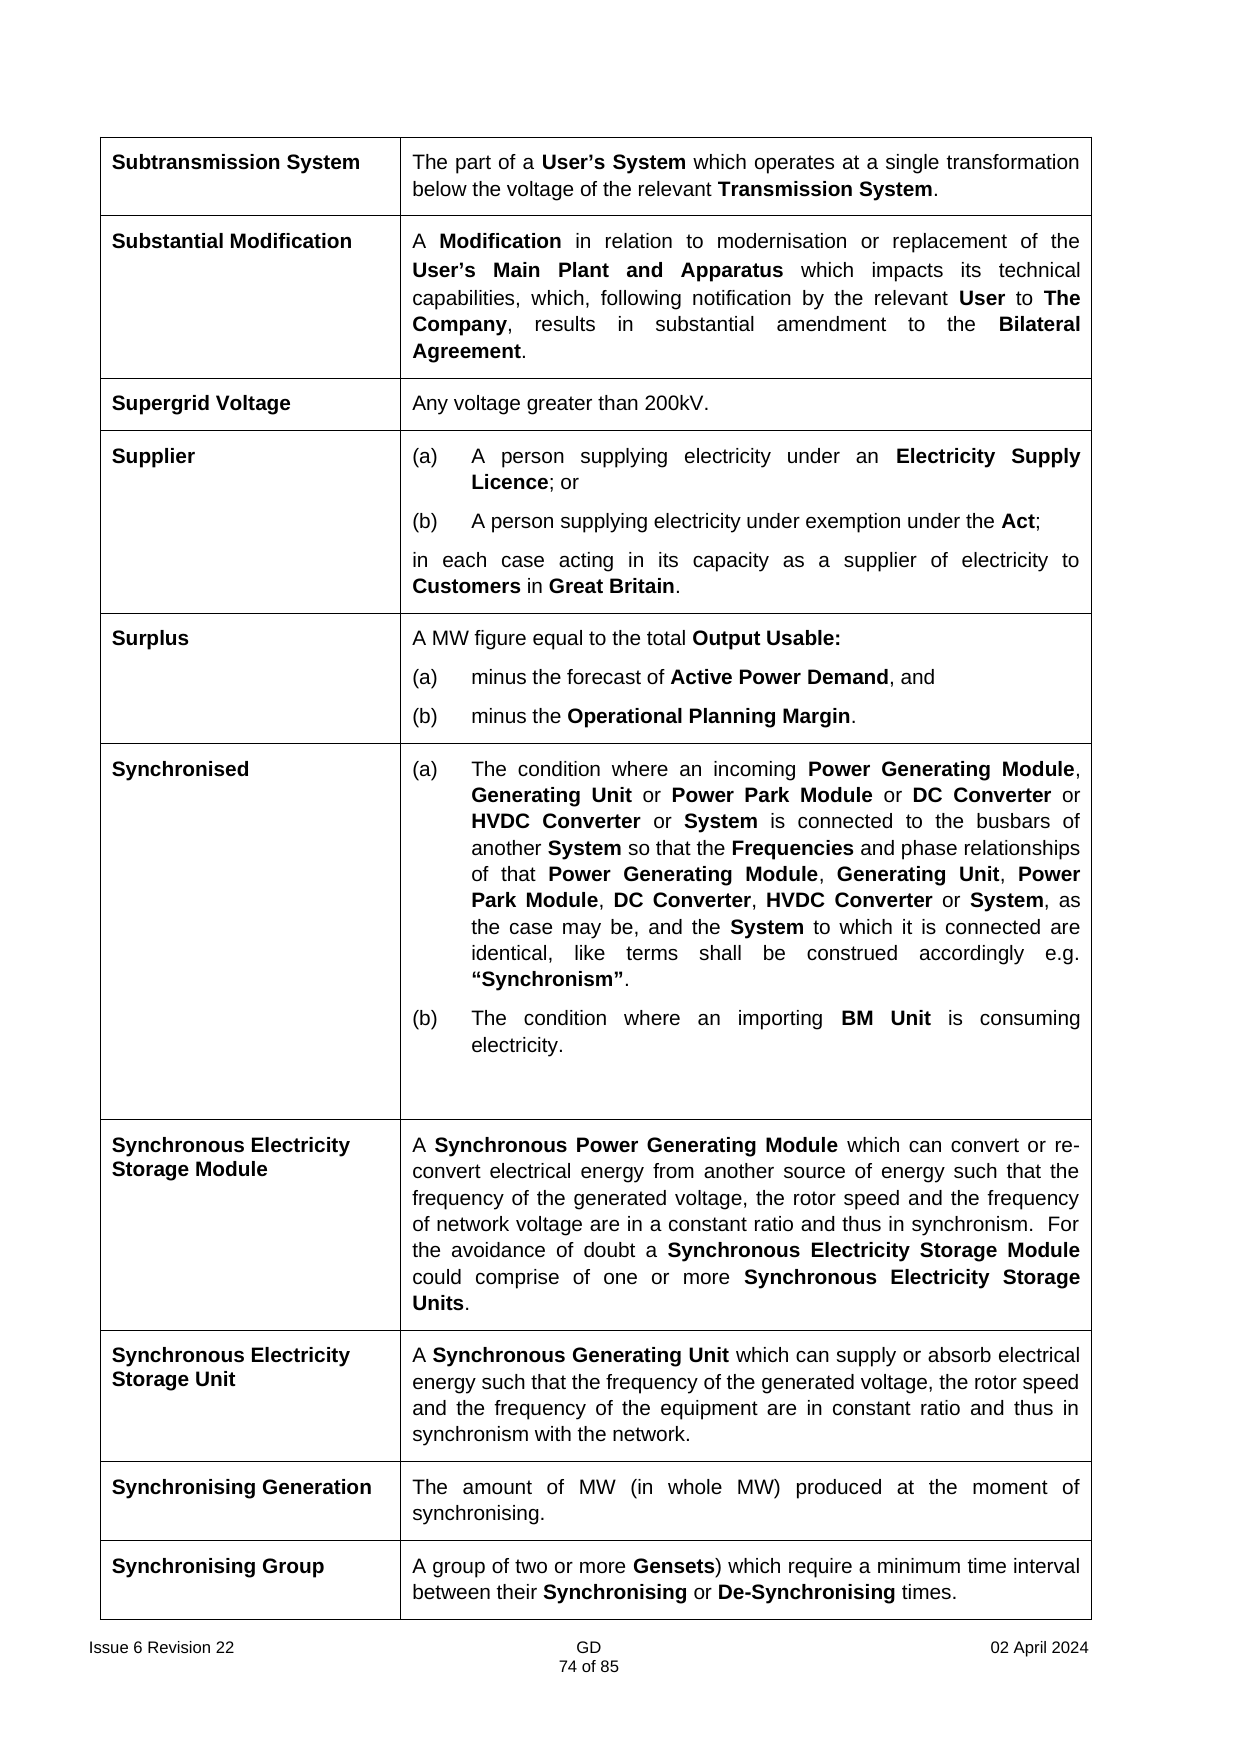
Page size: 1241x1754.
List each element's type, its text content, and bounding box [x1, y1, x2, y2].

table_cell Supergrid Voltage [101, 379, 400, 430]
table_cell Supplier [101, 431, 400, 613]
table_cell A Synchronous Power Generating Module which can convert or re-convert electrical energy from another source of energy such that the frequency of the generated voltage, the rotor speed and the frequency of network voltage are in a constant ratio and thus in synchronism. For the avoidance of doubt a Synchronous Electricity Storage Module could comprise of one or more Synchronous Electricity Storage Units. [401, 1120, 1091, 1330]
table_cell (a) A person supplying electricity under an Electricity Supply Licence; or (b) A person supplying electricity under exemption under the Act; in each case acting in its capacity as a supplier of electricity to Customers in Great Britain. [401, 431, 1091, 613]
table_cell Synchronous Electricity Storage Unit [101, 1331, 400, 1461]
table_cell Synchronised [101, 744, 400, 1119]
table_cell Substantial Modification [101, 216, 400, 377]
table_cell A MW figure equal to the total Output Usable: (a) minus the forecast of Active Power Demand, and (b) minus the Operational Planning Margin. [401, 614, 1091, 743]
table_cell A group of two or more Gensets) which require a minimum time interval between their Synchronising or De-Synchronising times. [401, 1541, 1091, 1619]
table_cell The part of a User’s System which operates at a single transformation below the voltage of the relevant Transmission System. [401, 138, 1091, 215]
table_cell Synchronising Generation [101, 1462, 400, 1540]
table_cell Subtransmission System [101, 138, 400, 215]
table_cell A Modification in relation to modernisation or replacement of the User’s Main Plant and Apparatus which impacts its technical capabilities, which, following notification by the relevant User to The Company, results in substantial amendment to the Bilateral Agreement. [401, 216, 1091, 377]
table_cell Surplus [101, 614, 400, 743]
table_cell Synchronous Electricity Storage Module [101, 1120, 400, 1330]
table_cell A Synchronous Generating Unit which can supply or absorb electrical energy such that the frequency of the generated voltage, the rotor speed and the frequency of the equipment are in constant ratio and thus in synchronism with the network. [401, 1331, 1091, 1461]
table_cell (a) The condition where an incoming Power Generating Module, Generating Unit or Power Park Module or DC Converter or HVDC Converter or System is connected to the busbars of another System so that the Frequencies and phase relationships of that Power Generating Module, Generating Unit, Power Park Module, DC Converter, HVDC Converter or System, as the case may be, and the System to which it is connected are identical, like terms shall be construed accordingly e.g. “Synchronism”. (b) The condition where an importing BM Unit is consuming electricity. [401, 744, 1091, 1119]
table_cell Synchronising Group [101, 1541, 400, 1619]
table_cell Any voltage greater than 200kV. [401, 379, 1091, 430]
table_cell The amount of MW (in whole MW) produced at the moment of synchronising. [401, 1462, 1091, 1540]
